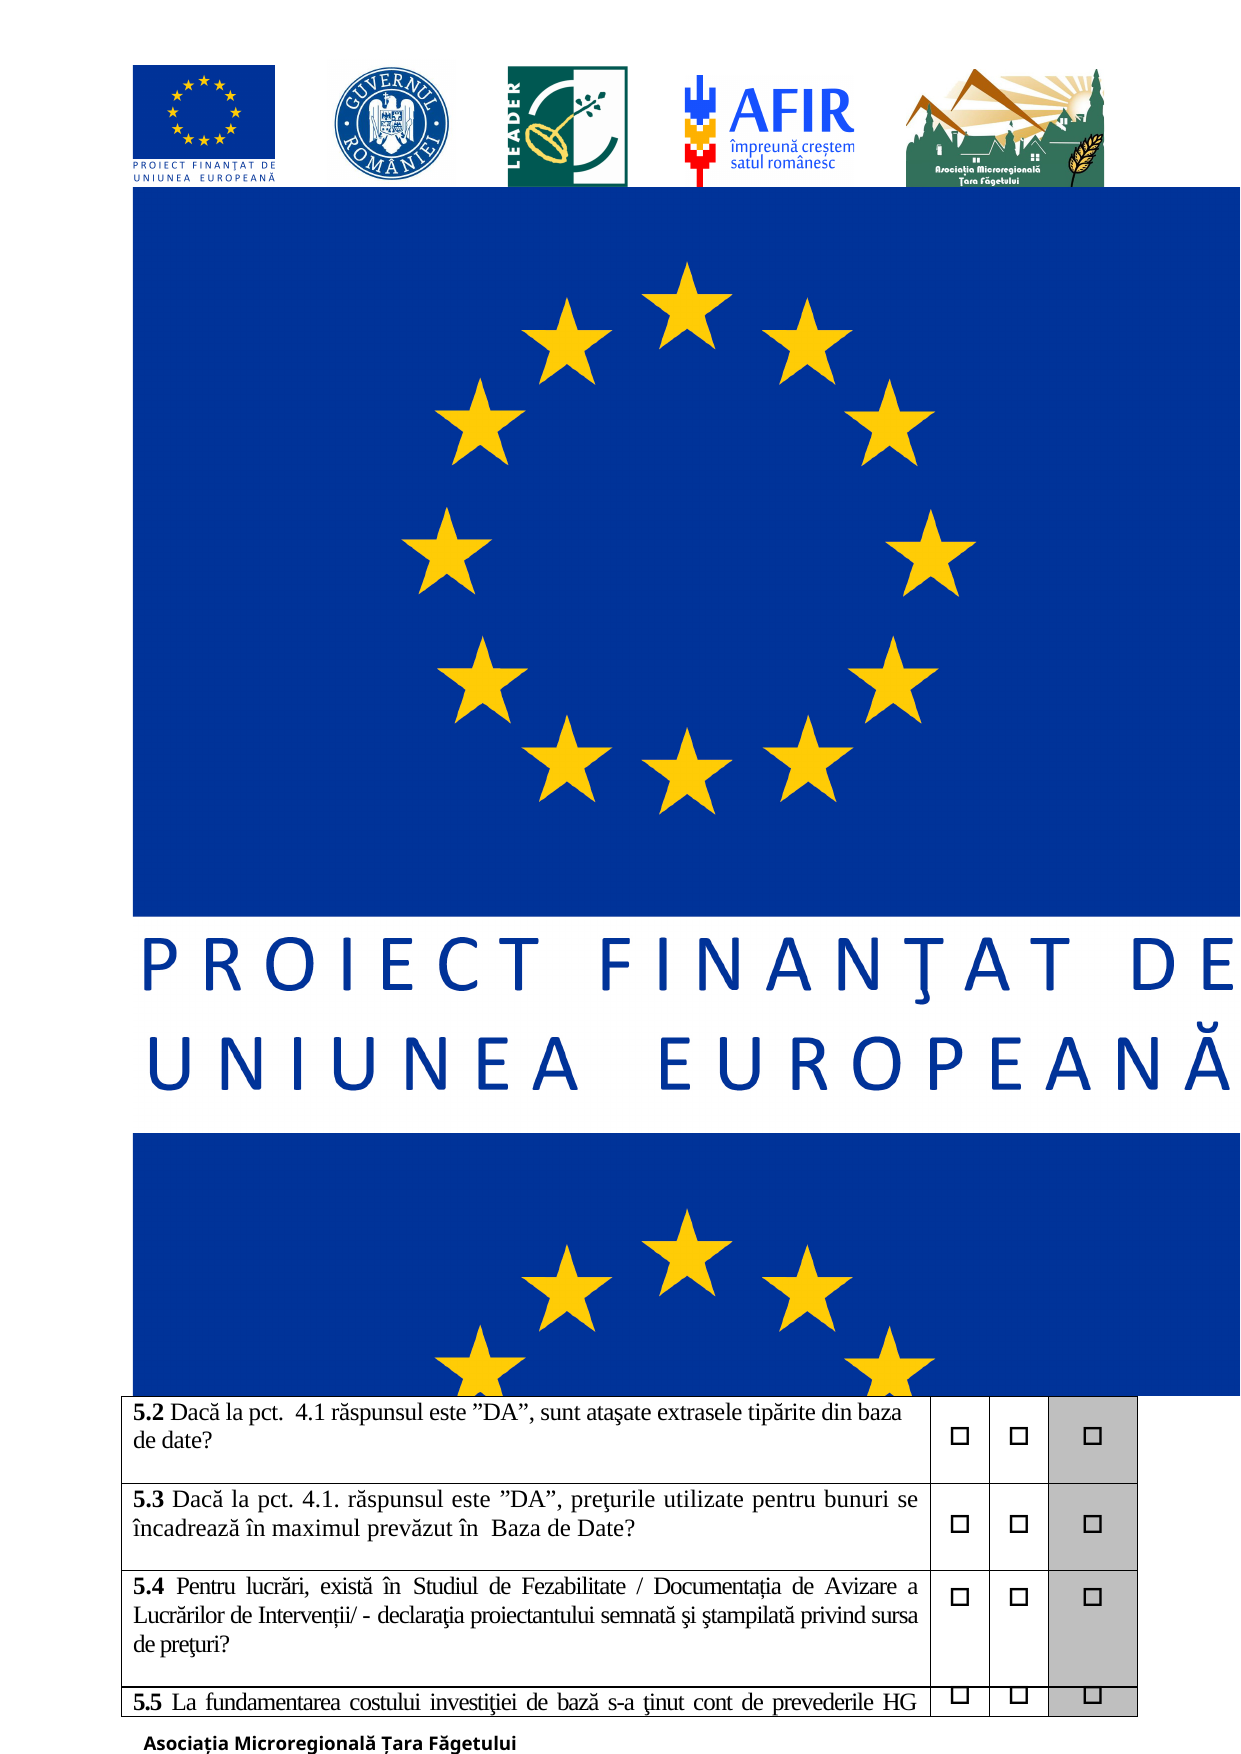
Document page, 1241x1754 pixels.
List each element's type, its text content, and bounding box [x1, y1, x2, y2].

table_cell [931, 1484, 989, 1570]
picture [132, 59, 1241, 1396]
table_cell [990, 1688, 1048, 1716]
table_cell 5.4 Pentru lucrări, există în Studiul de Fezabilitate / Documentația de Avizare a Lucrărilor de Intervenții/ - declaraţia proiectantului semnată şi ştampilată privind sursa de preţuri? [122, 1571, 930, 1686]
table_cell [1049, 1397, 1137, 1483]
table_cell 5.3 Dacă la pct. 4.1. răspunsul este ”DA”, preţurile utilizate pentru bunuri se încadrează în maximul prevăzut în Baza de Date? [122, 1484, 930, 1570]
table_cell [1049, 1484, 1137, 1570]
table_cell [1049, 1571, 1137, 1686]
table_cell [1049, 1688, 1137, 1716]
table_cell [931, 1397, 989, 1483]
table_cell [990, 1571, 1048, 1686]
table_cell 5.2 Dacă la pct. 4.1 răspunsul este ”DA”, sunt ataşate extrasele tipărite din baza de date? [122, 1397, 930, 1483]
table_cell 5.5 La fundamentarea costului investiţiei de bază s-a ţinut cont de prevederile HG nr.363/2010 privind aprobarea standardelor de cost pentru obiective de investitii finantate din fonduri publice? [122, 1688, 930, 1716]
table_cell [931, 1571, 989, 1686]
table_cell [990, 1484, 1048, 1570]
table_cell [931, 1688, 989, 1716]
table_cell [990, 1397, 1048, 1483]
